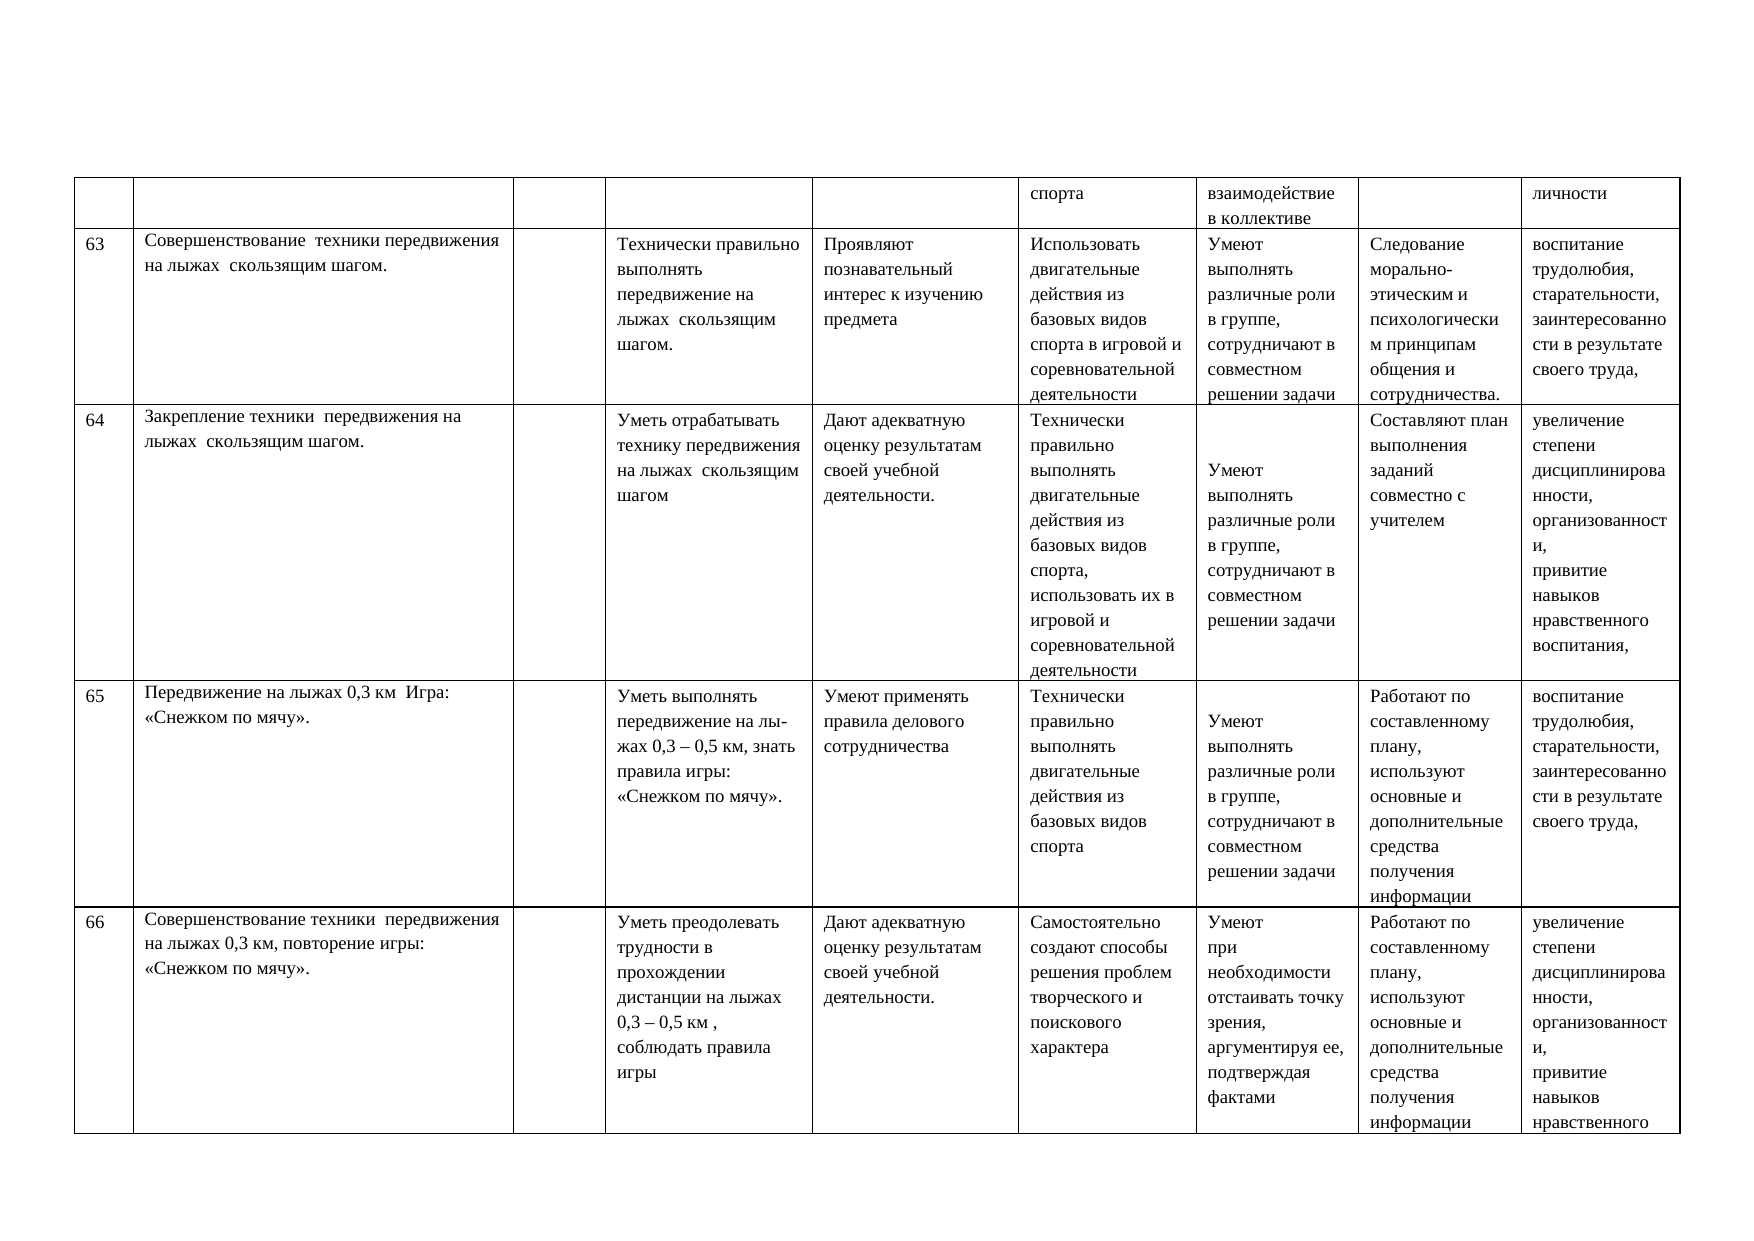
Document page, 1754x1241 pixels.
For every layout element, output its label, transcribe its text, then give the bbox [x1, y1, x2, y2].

table_cell 64 [75, 405, 133, 680]
table_cell Умеют выполнять различные роли в группе, сотрудничают в совместном решении задачи [1197, 405, 1358, 680]
table_cell Передвижение на лыжах 0,3 км Игра: «Снежком по мячу». [134, 681, 513, 906]
table_cell Закрепление техники передвижения на лыжах скользящим шагом. [134, 405, 513, 680]
table_cell 65 [75, 681, 133, 906]
table_cell Умеют применять правила делового сотрудничества [813, 681, 1018, 906]
table_cell Проявляют познавательный интерес к изучению предмета [813, 229, 1018, 404]
table_cell Уметь отрабатывать технику передвижения на лыжах скользящим шагом [606, 405, 812, 680]
table_cell Дают адекватную оценку результатам своей учебной деятельности. [813, 405, 1018, 680]
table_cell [813, 178, 1018, 228]
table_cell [1019, 178, 1196, 228]
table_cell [134, 908, 513, 1132]
table_cell [514, 908, 605, 1132]
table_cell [606, 178, 812, 228]
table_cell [1359, 908, 1521, 1132]
table_cell Следование морально-этическим и психологическим принципам общения и сотрудничества. [1359, 229, 1521, 404]
table_cell Работают по составленному плану, используют основные и дополнительные средства получения информации [1359, 681, 1521, 906]
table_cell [606, 908, 812, 1132]
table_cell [1197, 178, 1358, 228]
table_cell Уметь выполнять передвижение на лыжах 0,3 – 0,5 км, знать правила игры: «Снежком по мячу». [606, 681, 812, 906]
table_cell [1522, 908, 1679, 1132]
table_cell [514, 405, 605, 680]
table_cell Составляют план выполнения заданий совместно с учителем [1359, 405, 1521, 680]
table_cell Технически правильно выполнять двигательные действия из базовых видов спорта, использовать их в игровой и соревновательной деятельности [1019, 405, 1196, 680]
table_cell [1522, 178, 1679, 228]
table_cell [813, 908, 1018, 1132]
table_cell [1019, 908, 1196, 1132]
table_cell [1359, 178, 1521, 228]
table_cell 63 [75, 229, 133, 404]
table_cell [514, 178, 605, 228]
table_cell воспитание трудолюбия, старательности, заинтересованности в результате своего труда, [1522, 229, 1679, 404]
table_cell Технически правильно выполнять двигательные действия из базовых видов спорта [1019, 681, 1196, 906]
table_cell воспитание трудолюбия, старательности, заинтересованности в результате своего труда, [1522, 681, 1679, 906]
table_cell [1197, 908, 1358, 1132]
table_cell 66 [75, 908, 133, 1132]
table_cell 62 [75, 178, 133, 228]
table_cell [514, 229, 605, 404]
table_cell Умеют выполнять различные роли в группе, сотрудничают в совместном решении задачи [1197, 681, 1358, 906]
table_cell увеличение степени дисциплинированности, организованности, привитие навыков нравственного воспитания, [1522, 405, 1679, 680]
table_cell Умеют выполнять различные роли в группе, сотрудничают в совместном решении задачи [1197, 229, 1358, 404]
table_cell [134, 178, 513, 228]
table_cell [514, 681, 605, 906]
table_cell Технически правильно выполнять передвижение на лыжах скользящим шагом. [606, 229, 812, 404]
table_cell Использовать двигательные действия из базовых видов спорта в игровой и соревновательной деятельности [1019, 229, 1196, 404]
table_cell Совершенствование техники передвижения на лыжах скользящим шагом. [134, 229, 513, 404]
